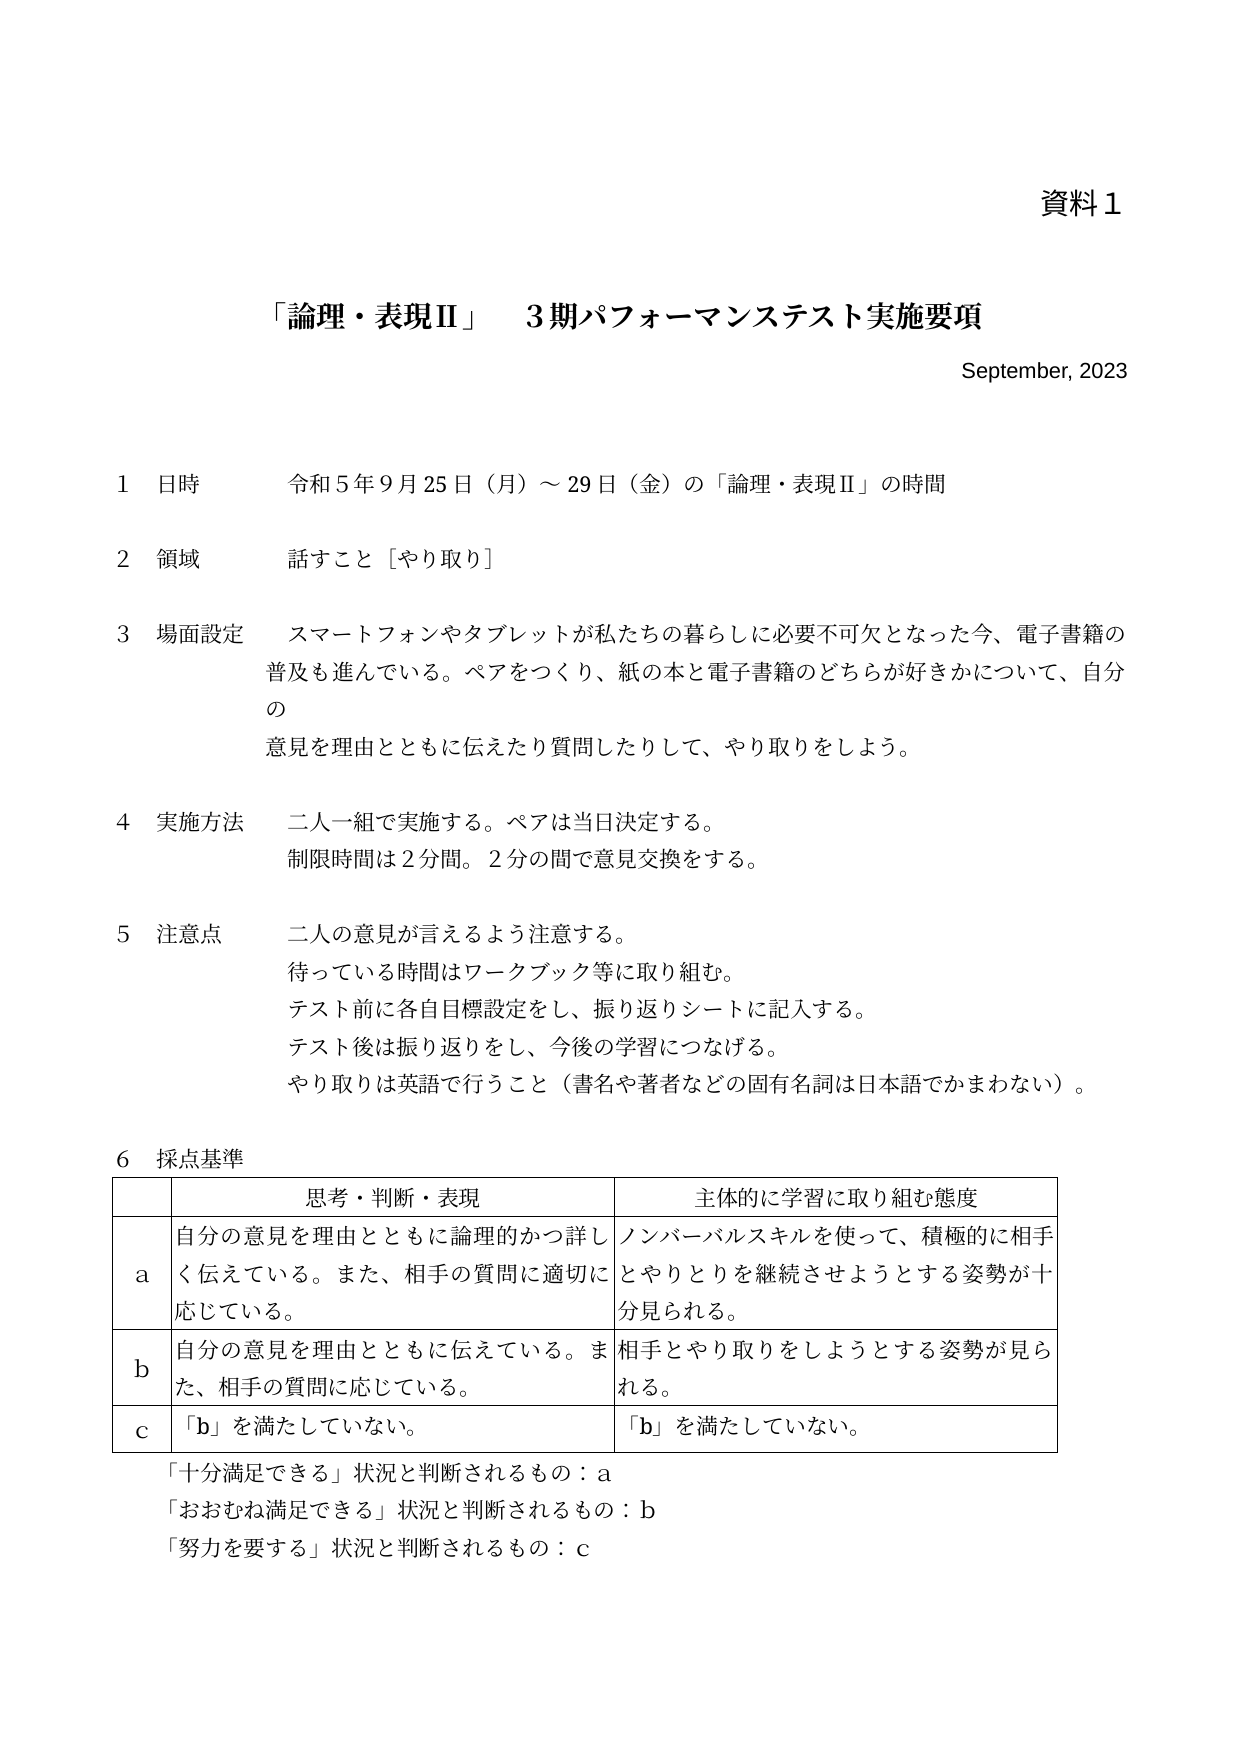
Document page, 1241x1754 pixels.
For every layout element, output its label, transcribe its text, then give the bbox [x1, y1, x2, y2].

text 資料１ [112, 164, 1128, 239]
text 「努力を要する」状況と判断されるもの：ｃ [156, 1528, 1128, 1565]
table_cell 自分の意見を理由とともに論理的かつ詳しく伝えている。また、相手の質問に適切に応じている。 [172, 1217, 614, 1329]
text ４ 実施方法 二人一組で実施する。ペアは当日決定する。 [112, 802, 1128, 839]
table_cell 相手とやり取りをしようとする姿勢が見られる。 [615, 1330, 1057, 1405]
text 意見を理由とともに伝えたり質問したりして、やり取りをしよう。 [112, 727, 1128, 764]
text ５ 注意点 二人の意見が言えるよう注意する。 [112, 914, 1128, 952]
table_cell ａ [113, 1217, 171, 1329]
text 「おおむね満足できる」状況と判断されるもの：ｂ [156, 1490, 1128, 1528]
table_cell 「b」を満たしていない。 [172, 1406, 614, 1452]
text １ 日時 令和５年９月25日（月）～ 29日（金）の「論理・表現Ⅱ」の時間 [112, 464, 1128, 502]
table_cell ｂ [113, 1330, 171, 1405]
table_cell 自分の意見を理由とともに伝えている。また、相手の質問に応じている。 [172, 1330, 614, 1405]
table_header 主体的に学習に取り組む態度 [615, 1178, 1057, 1216]
text 「十分満足できる」状況と判断されるもの：ａ [156, 1453, 1128, 1490]
text ６ 採点基準 [112, 1139, 1128, 1177]
text 「論理・表現Ⅱ」 ３期パフォーマンステスト実施要項 [112, 277, 1128, 352]
text やり取りは英語で行うこと（書名や著者などの固有名詞は日本語でかまわない）。 [200, 1064, 1128, 1102]
text 待っている時間はワークブック等に取り組む。 [112, 952, 1128, 989]
text テスト後は振り返りをし、今後の学習につなげる。 [200, 1027, 1128, 1064]
table_cell 「b」を満たしていない。 [615, 1406, 1057, 1452]
text ３ 場面設定 スマートフォンやタブレットが私たちの暮らしに必要不可欠となった今、電子書籍の 普及も進んでいる。ペアをつくり、紙の本と電子書籍のどちらが好きかについて、自分の [112, 614, 1128, 727]
table_cell ｃ [113, 1406, 171, 1452]
table_header 思考・判断・表現 [172, 1178, 614, 1216]
text テスト前に各自目標設定をし、振り返りシートに記入する。 [112, 989, 1128, 1027]
text ２ 領域 話すこと［やり取り］ [112, 539, 1128, 577]
table_cell ノンバーバルスキルを使って、積極的に相手とやりとりを継続させようとする姿勢が十分見られる。 [615, 1217, 1057, 1329]
text September, 2023 [112, 352, 1128, 389]
text 制限時間は２分間。２分の間で意見交換をする。 [112, 839, 1128, 877]
table_header [113, 1178, 171, 1216]
